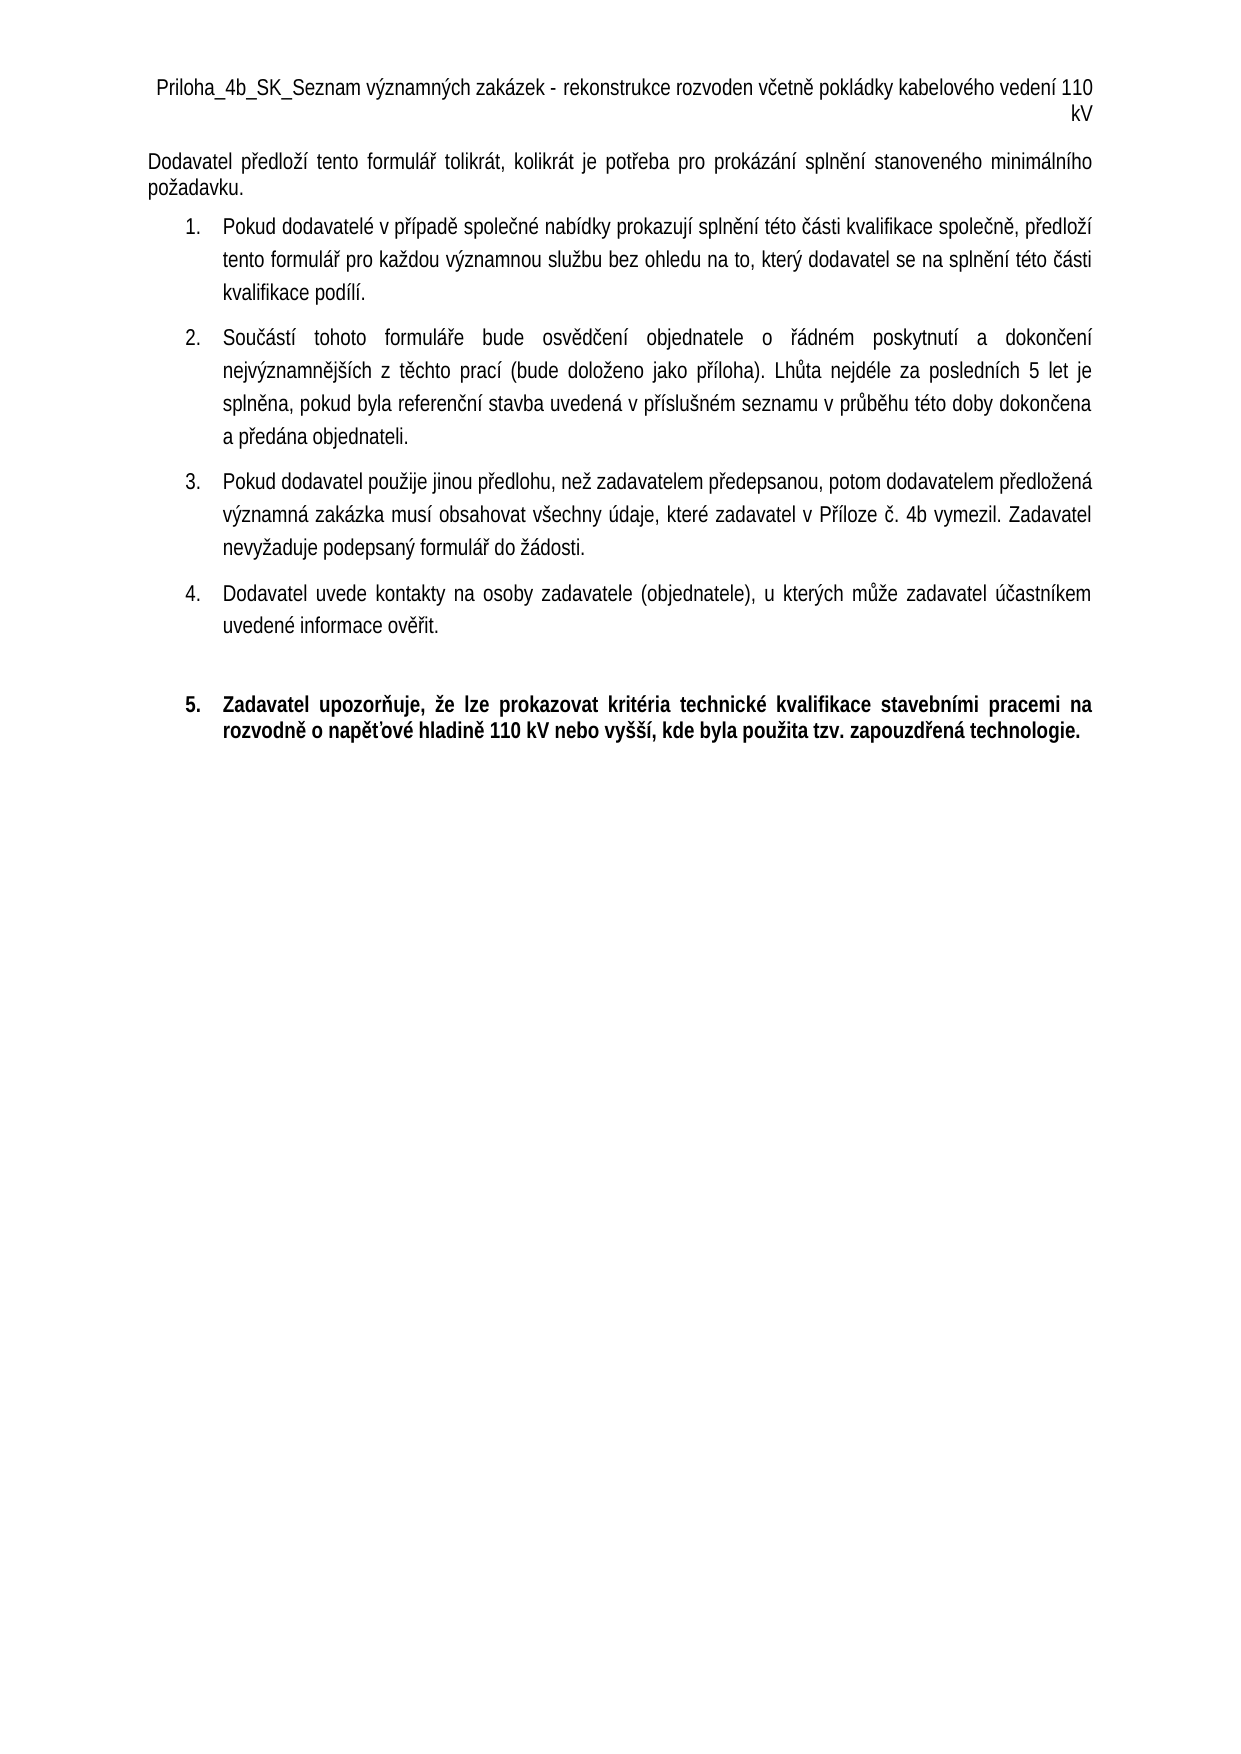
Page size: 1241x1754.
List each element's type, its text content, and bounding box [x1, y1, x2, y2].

list Pokud dodavatelé v případě společné nabídky prokazují splnění této části kvalifikace společně, předloží tento formulář pro každou významnou službu bez ohledu na to, který dodavatel se na splnění této části kvalifikace podílí. [185, 213, 1093, 305]
text Dodavatel předloží tento formulář tolikrát, kolikrát je potřeba pro prokázání splnění stanoveného minimálního požadavku. [148, 148, 1093, 200]
list Dodavatel uvede kontakty na osoby zadavatele (objednatele), u kterých může zadavatel účastníkem uvedené informace ověřit. [185, 579, 1093, 639]
list Zadavatel upozorňuje, že lze prokazovat kritéria technické kvalifikace stavebními pracemi na rozvodně o napěťové hladině 110 kV nebo vyšší, kde byla použita tzv. zapouzdřená technologie. [185, 691, 1093, 743]
list Pokud dodavatel použije jinou předlohu, než zadavatelem předepsanou, potom dodavatelem předložená významná zakázka musí obsahovat všechny údaje, které zadavatel v Příloze č. 4b vymezil. Zadavatel nevyžaduje podepsaný formulář do žádosti. [185, 468, 1093, 560]
list Součástí tohoto formuláře bude osvědčení objednatele o řádném poskytnutí a dokončení nejvýznamnějších z těchto prací (bude doloženo jako příloha). Lhůta nejdéle za posledních 5 let je splněna, pokud byla referenční stavba uvedená v příslušném seznamu v průběhu této doby dokončena a předána objednateli. [185, 324, 1093, 449]
